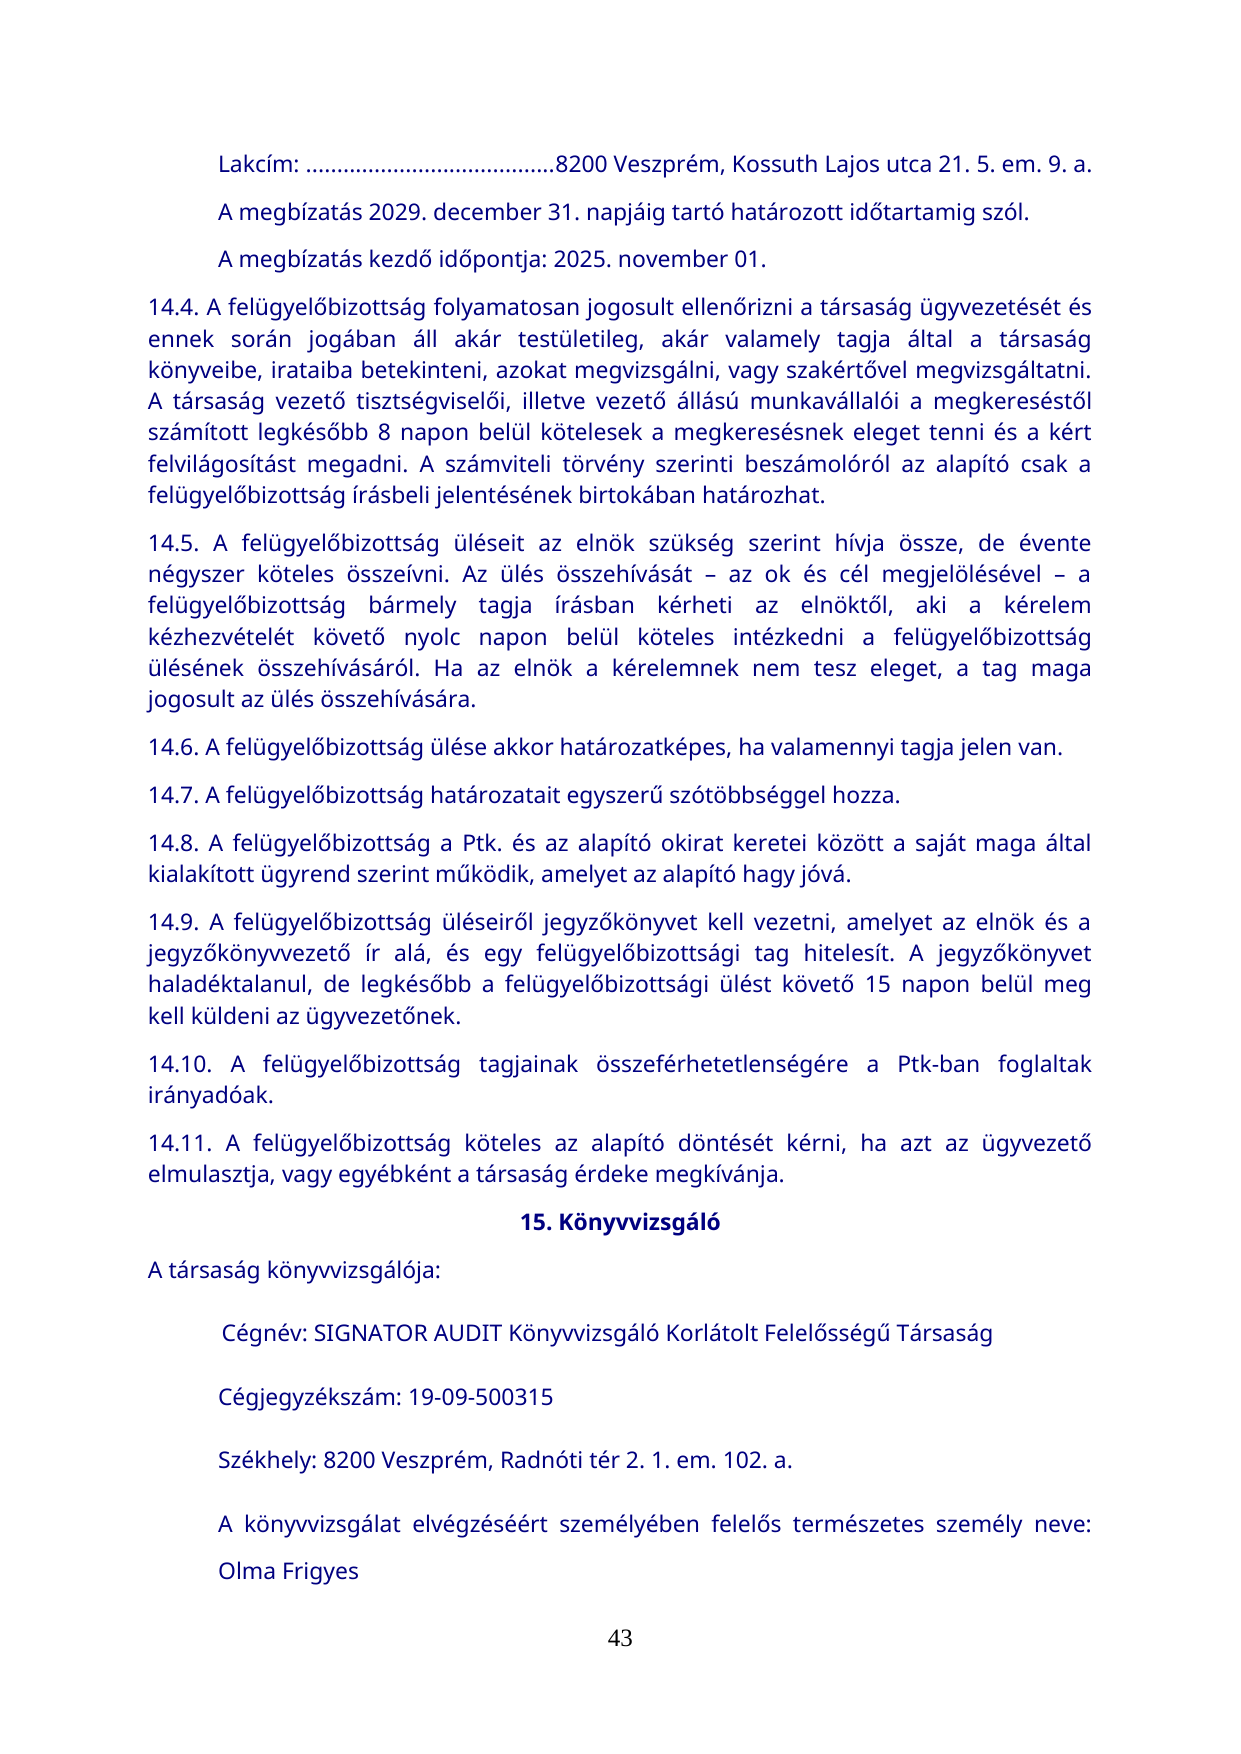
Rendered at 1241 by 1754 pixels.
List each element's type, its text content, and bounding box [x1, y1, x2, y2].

text 14.9. A felügyelőbizottság üléseiről jegyzőkönyvet kell vezetni, amelyet az elnök és a jegyzőkönyvvezető ír alá, és egy felügyelőbizottsági tag hitelesít. A jegyzőkönyvet haladéktalanul, de legkésőbb a felügyelőbizottsági ülést követő 15 napon belül meg kell küldeni az ügyvezetőnek. [148, 906, 1093, 1031]
text A társaság könyvvizsgálója: [148, 1254, 1093, 1285]
text 14.4. A felügyelőbizottság folyamatosan jogosult ellenőrizni a társaság ügyvezetését és ennek során jogában áll akár testületileg, akár valamely tagja által a társaság könyveibe, irataiba betekinteni, azokat megvizsgálni, vagy szakértővel megvizsgáltatni. A társaság vezető tisztségviselői, illetve vezető állású munkavállalói a megkereséstől számított legkésőbb 8 napon belül kötelesek a megkeresésnek eleget tenni és a kért felvilágosítást megadni. A számviteli törvény szerinti beszámolóról az alapító csak a felügyelőbizottság írásbeli jelentésének birtokában határozhat. [148, 291, 1093, 510]
text 14.6. A felügyelőbizottság ülése akkor határozatképes, ha valamennyi tagja jelen van. [148, 731, 1093, 762]
text 14.5. A felügyelőbizottság üléseit az elnök szükség szerint hívja össze, de évente négyszer köteles összeívni. Az ülés összehívását – az ok és cél megjelölésével – a felügyelőbizottság bármely tagja írásban kérheti az elnöktől, aki a kérelem kézhezvételét követő nyolc napon belül köteles intézkedni a felügyelőbizottság ülésének összehívásáról. Ha az elnök a kérelemnek nem tesz eleget, a tag maga jogosult az ülés összehívására. [148, 527, 1093, 714]
text 15. Könyvvizsgáló [148, 1206, 1093, 1237]
text 14.10. A felügyelőbizottság tagjainak összeférhetetlenségére a Ptk-ban foglaltak irányadóak. [148, 1048, 1093, 1110]
text A könyvvizsgálat elvégzéséért személyében felelős természetes személy neve: Olma Frigyes [218, 1508, 1093, 1586]
text 14.7. A felügyelőbizottság határozatait egyszerű szótöbbséggel hozza. [148, 779, 1093, 810]
text 14.11. A felügyelőbizottság köteles az alapító döntését kérni, ha azt az ügyvezető elmulasztja, vagy egyébként a társaság érdeke megkívánja. [148, 1127, 1093, 1189]
text Lakcím: 8200 Veszprém, Kossuth Lajos utca 21. 5. em. 9. a. [218, 148, 1093, 179]
text 14.8. A felügyelőbizottság a Ptk. és az alapító okirat keretei között a saját maga által kialakított ügyrend szerint működik, amelyet az alapító hagy jóvá. [148, 827, 1093, 889]
text A megbízatás kezdő időpontja: 2025. november 01. [218, 243, 1093, 275]
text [218, 196, 1093, 227]
text Cégnév: SIGNATOR AUDIT Könyvvizsgáló Korlátolt Felelősségű Társaság [221, 1317, 1093, 1349]
text Cégjegyzékszám: 19-09-500315 [218, 1381, 1093, 1412]
text Székhely: 8200 Veszprém, Radnóti tér 2. 1. em. 102. a. [218, 1444, 1093, 1476]
